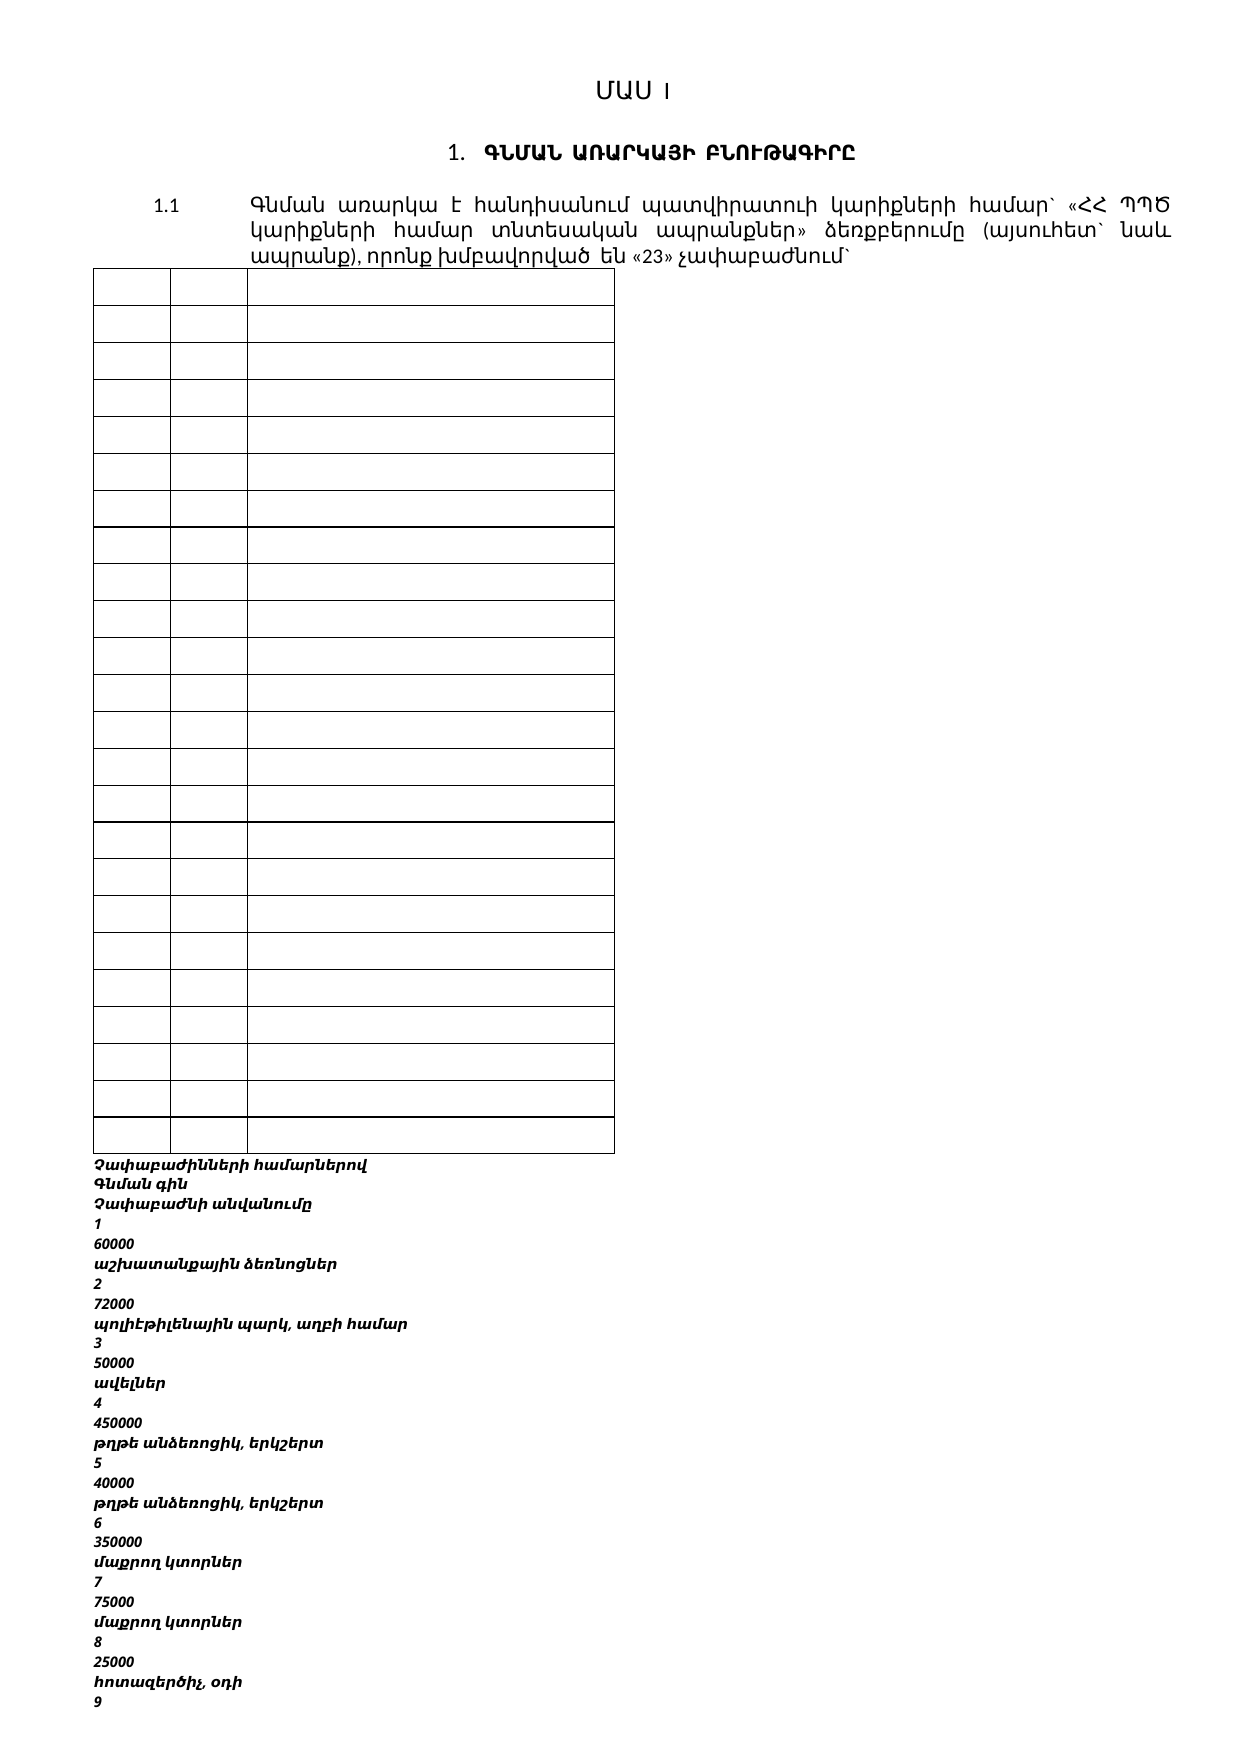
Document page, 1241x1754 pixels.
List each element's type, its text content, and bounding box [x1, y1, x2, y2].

subtitle Գնման առարկա է հանդիսանում պատվիրատուի կարիքների համար` «ՀՀ ՊՊԾ կարիքների համար տնտեսական ապրանքներ» ձեռքբերումը (այսուհետ` նաև ապրանք), որոնք խմբավորված են «23» չափաբաժնում` [153, 192, 1171, 268]
list ԳՆՄԱՆ ԱՌԱՐԿԱՅԻ ԲՆՈՒԹԱԳԻՐԸ [131, 136, 1171, 167]
text ՄԱՍ I [94, 75, 1171, 106]
